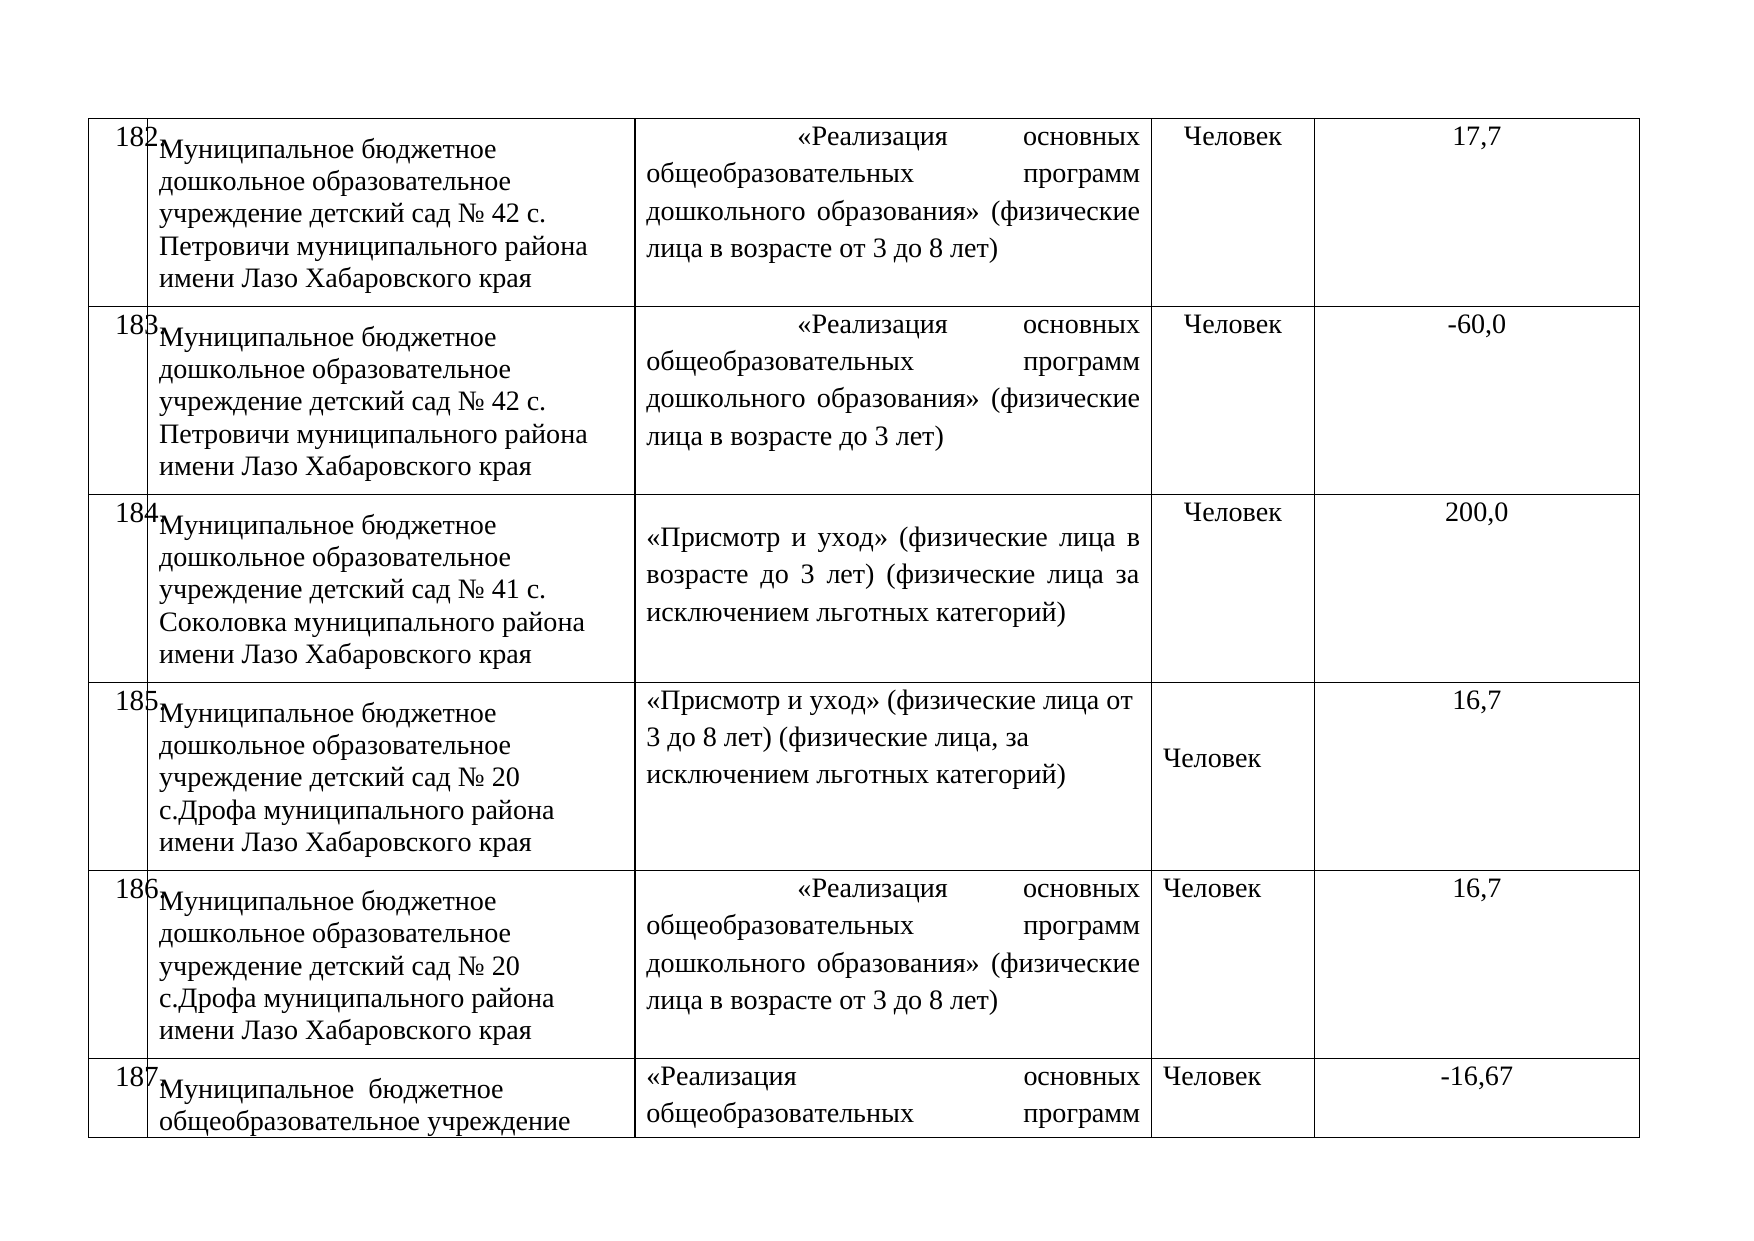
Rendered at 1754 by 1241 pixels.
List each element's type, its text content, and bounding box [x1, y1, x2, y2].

table_cell [89, 1059, 147, 1137]
table_cell «Реализация основных общеобразовательных программ дошкольного образования» (физические лица в возрасте от 3 до 8 лет) [636, 119, 1151, 306]
table_cell -16,67 [1315, 1059, 1639, 1137]
table_cell 200,0 [1315, 495, 1639, 682]
table_cell -60,0 [1315, 307, 1639, 494]
table_cell Муниципальное бюджетное дошкольное образовательное учреждение детский сад № 20 с.Дрофа муниципального района имени Лазо Хабаровского края [148, 683, 634, 870]
table_cell «Присмотр и уход» (физические лица от 3 до 8 лет) (физические лица, за исключением льготных категорий) [636, 683, 1151, 870]
table_cell Человек [1152, 119, 1314, 306]
table_cell Человек [1152, 1059, 1314, 1137]
table_cell Человек [1152, 683, 1314, 870]
table_cell Человек [1152, 307, 1314, 494]
table_cell Муниципальное бюджетное дошкольное образовательное учреждение детский сад № 41 с. Соколовка муниципального района имени Лазо Хабаровского края [148, 495, 634, 682]
table_cell Муниципальное бюджетное дошкольное образовательное учреждение детский сад № 20 с.Дрофа муниципального района имени Лазо Хабаровского края [148, 871, 634, 1058]
table_cell Муниципальное бюджетное дошкольное образовательное учреждение детский сад № 42 с. Петровичи муниципального района имени Лазо Хабаровского края [148, 307, 634, 494]
table_cell Муниципальное бюджетное дошкольное образовательное учреждение детский сад № 42 с. Петровичи муниципального района имени Лазо Хабаровского края [148, 119, 634, 306]
table_cell «Реализация основных общеобразовательных программ дошкольного образования» (физические лица в возрасте до 3 лет) [636, 307, 1151, 494]
table_cell 16,7 [1315, 871, 1639, 1058]
table_cell Человек [1152, 871, 1314, 1058]
table_cell [89, 871, 147, 1058]
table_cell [148, 1059, 634, 1137]
table_cell «Реализация основных общеобразовательных программ дошкольного образования» (физические лица в возрасте от 3 до 8 лет) [636, 871, 1151, 1058]
table_cell [89, 307, 147, 494]
table_cell [89, 495, 147, 682]
table_cell 16,7 [1315, 683, 1639, 870]
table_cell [636, 1059, 1151, 1137]
table_cell «Присмотр и уход» (физические лица в возрасте до 3 лет) (физические лица за исключением льготных категорий) [636, 495, 1151, 682]
table_cell Человек [1152, 495, 1314, 682]
table_cell [89, 683, 147, 870]
table_cell 17,7 [1315, 119, 1639, 306]
table_cell [89, 119, 147, 306]
